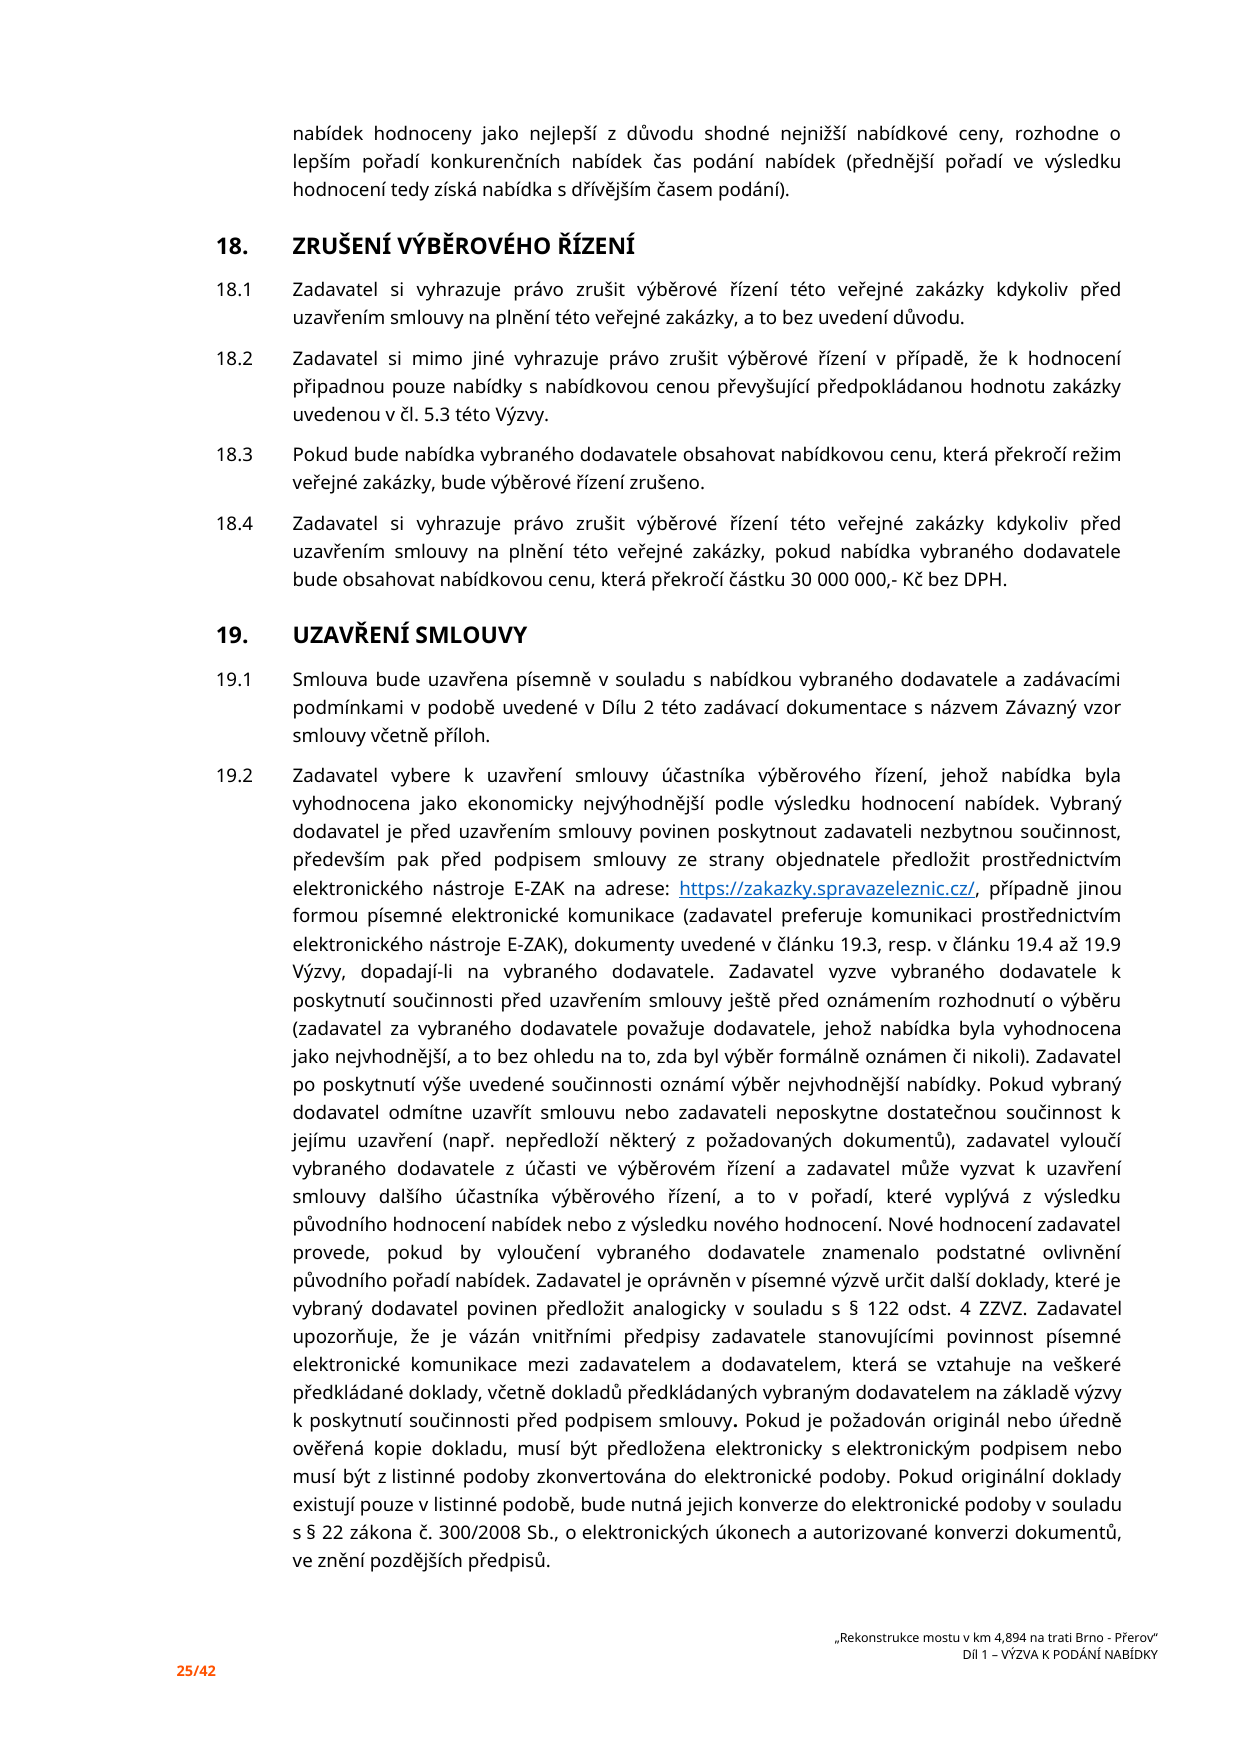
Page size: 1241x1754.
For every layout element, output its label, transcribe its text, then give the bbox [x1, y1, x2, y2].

text ZRUŠENÍ VÝBĚROVÉHO ŘÍZENÍ [216, 230, 1122, 261]
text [216, 121, 1122, 202]
text Pokud bude nabídka vybraného dodavatele obsahovat nabídkovou cenu, která překročí režim veřejné zakázky, bude výběrové řízení zrušeno. [216, 442, 1122, 495]
text Smlouva bude uzavřena písemně v souladu s nabídkou vybraného dodavatele a zadávacími podmínkami v podobě uvedené v Dílu 2 této zadávací dokumentace s názvem Závazný vzor smlouvy včetně příloh. [216, 666, 1122, 748]
text Zadavatel si mimo jiné vyhrazuje právo zrušit výběrové řízení v případě, že k hodnocení připadnou pouze nabídky s nabídkovou cenou převyšující předpokládanou hodnotu zakázky uvedenou v čl. 5.3 této Výzvy. [216, 345, 1122, 427]
text Zadavatel si vyhrazuje právo zrušit výběrové řízení této veřejné zakázky kdykoliv před uzavřením smlouvy na plnění této veřejné zakázky, pokud nabídka vybraného dodavatele bude obsahovat nabídkovou cenu, která překročí částku 30 000 000,- Kč bez DPH. [216, 510, 1122, 592]
text UZAVŘENÍ SMLOUVY [216, 619, 1122, 651]
text Zadavatel vybere k uzavření smlouvy účastníka výběrového řízení, jehož nabídka byla vyhodnocena jako ekonomicky nejvýhodnější podle výsledku hodnocení nabídek. Vybraný dodavatel je před uzavřením smlouvy povinen poskytnout zadavateli nezbytnou součinnost, především pak před podpisem smlouvy ze strany objednatele předložit prostřednictvím elektronického nástroje E-ZAK na adrese: https://zakazky.spravazeleznic.cz/, případně jinou formou písemné elektronické komunikace (zadavatel preferuje komunikaci prostřednictvím elektronického nástroje E-ZAK), dokumenty uvedené v článku 19.3, resp. v článku 19.4 až 19.9 Výzvy, dopadají-li na vybraného dodavatele. Zadavatel vyzve vybraného dodavatele k poskytnutí součinnosti před uzavřením smlouvy ještě před oznámením rozhodnutí o výběru (zadavatel za vybraného dodavatele považuje dodavatele, jehož nabídka byla vyhodnocena jako nejvhodnější, a to bez ohledu na to, zda byl výběr formálně oznámen či nikoli). Zadavatel po poskytnutí výše uvedené součinnosti oznámí výběr nejvhodnější nabídky. Pokud vybraný dodavatel odmítne uzavřít smlouvu nebo zadavateli neposkytne dostatečnou součinnost k jejímu uzavření (např. nepředloží některý z požadovaných dokumentů), zadavatel vyloučí vybraného dodavatele z účasti ve výběrovém řízení a zadavatel může vyzvat k uzavření smlouvy dalšího účastníka výběrového řízení, a to v pořadí, které vyplývá z výsledku původního hodnocení nabídek nebo z výsledku nového hodnocení. Nové hodnocení zadavatel provede, pokud by vyloučení vybraného dodavatele znamenalo podstatné ovlivnění původního pořadí nabídek. Zadavatel je oprávněn v písemné výzvě určit další doklady, které je vybraný dodavatel povinen předložit analogicky v souladu s § 122 odst. 4 ZZVZ. Zadavatel upozorňuje, že je vázán vnitřními předpisy zadavatele stanovujícími povinnost písemné elektronické komunikace mezi zadavatelem a dodavatelem, která se vztahuje na veškeré předkládané doklady, včetně dokladů předkládaných vybraným dodavatelem na základě výzvy k poskytnutí součinnosti před podpisem smlouvy. Pokud je požadován originál nebo úředně ověřená kopie dokladu, musí být předložena elektronicky s elektronickým podpisem nebo musí být z listinné podoby zkonvertována do elektronické podoby. Pokud originální doklady existují pouze v listinné podobě, bude nutná jejich konverze do elektronické podoby v souladu s § 22 zákona č. 300/2008 Sb., o elektronických úkonech a autorizované konverzi dokumentů, ve znění pozdějších předpisů. [216, 763, 1122, 1573]
text Zadavatel si vyhrazuje právo zrušit výběrové řízení této veřejné zakázky kdykoliv před uzavřením smlouvy na plnění této veřejné zakázky, a to bez uvedení důvodu. [216, 277, 1122, 330]
